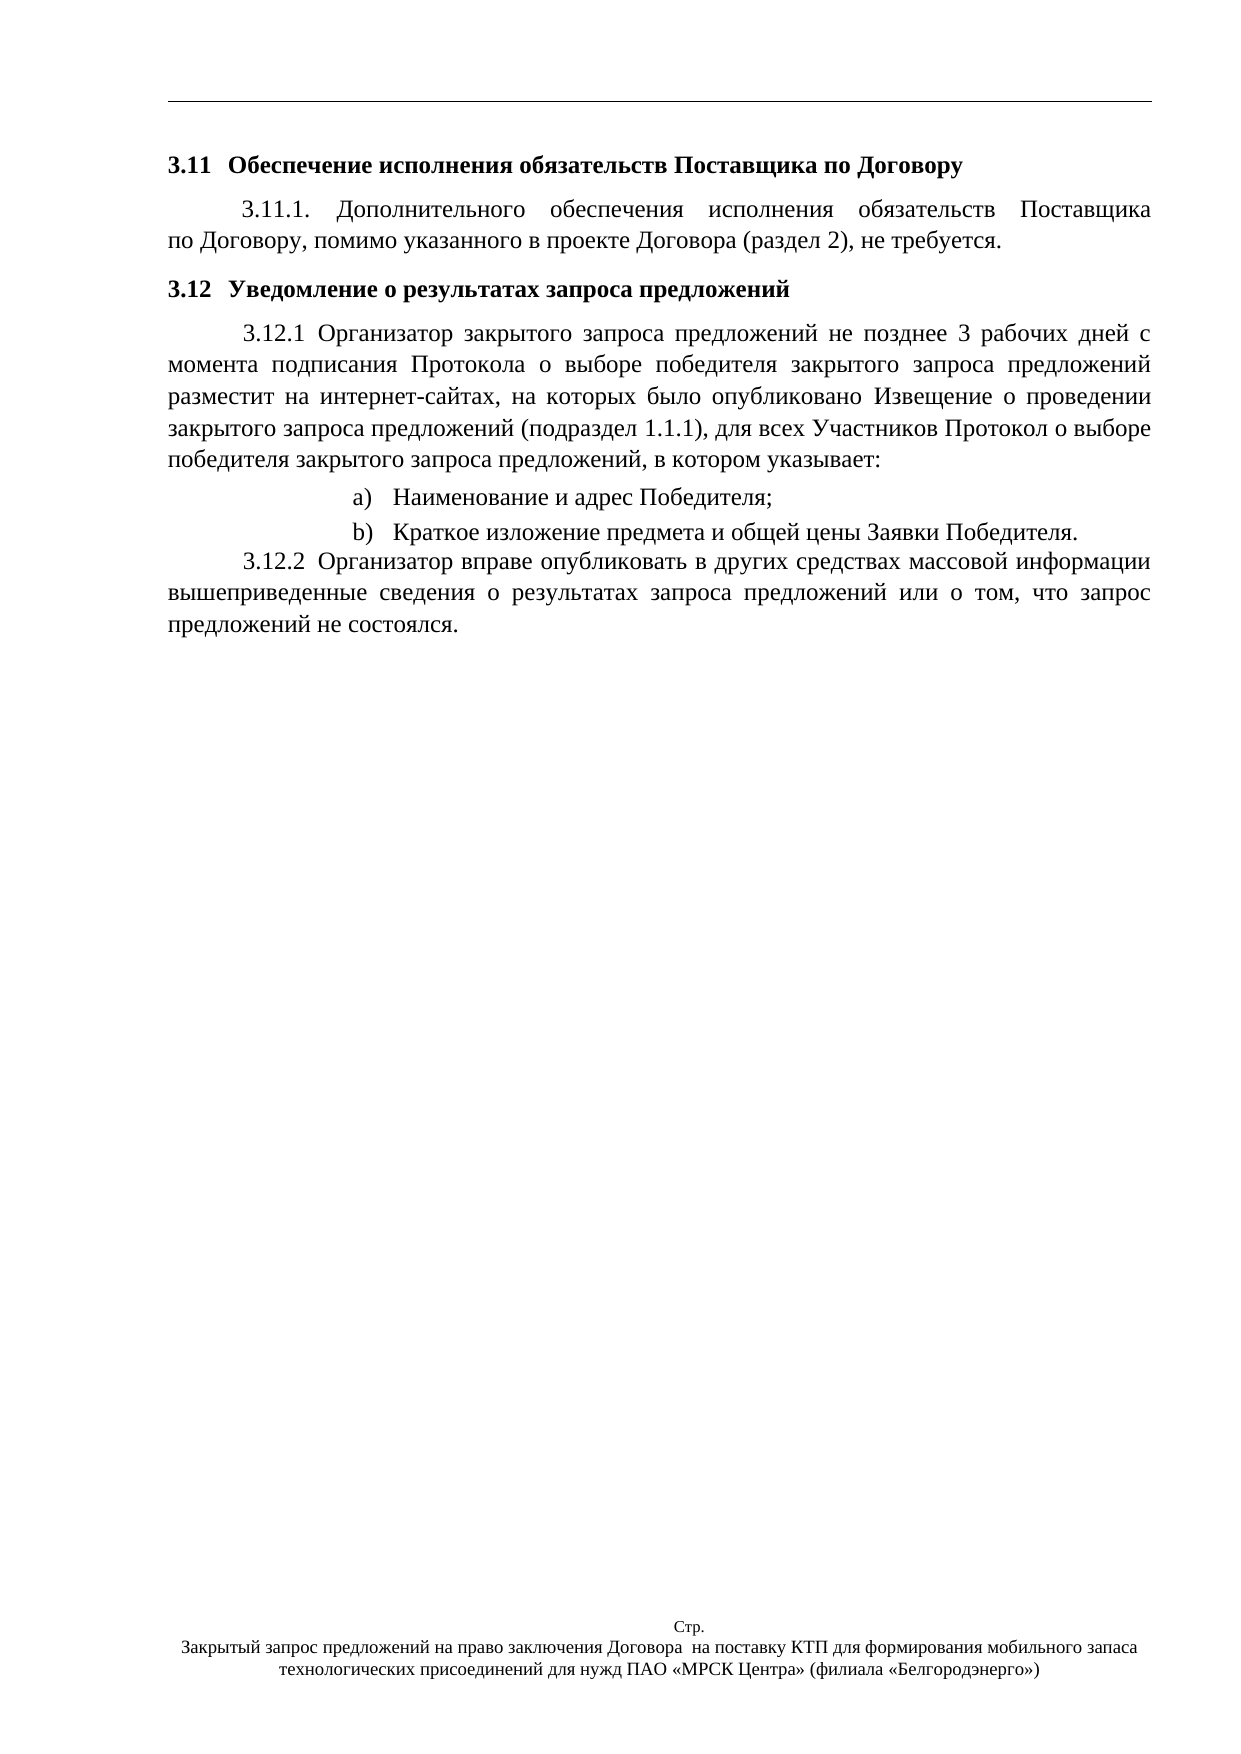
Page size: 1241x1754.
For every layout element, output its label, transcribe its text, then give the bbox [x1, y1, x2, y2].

subtitle Обеспечение исполнения обязательств Поставщика по Договору [168, 150, 1152, 179]
list Наименование и адрес Победителя; [286, 482, 1166, 511]
subtitle Уведомление о результатах запроса предложений [168, 274, 1152, 303]
list Дополнительного обеспечения исполнения обязательств Поставщика по Договору, помимо указанного в проекте Договора (раздел 2), не требуется. [168, 194, 1152, 254]
text 3.12.2 Организатор вправе опубликовать в других средствах массовой информации вышеприведенные сведения о результатах запроса предложений или о том, что запрос предложений не состоялся. [168, 546, 1152, 638]
list Краткое изложение предмета и общей цены Заявки Победителя. [286, 517, 1166, 546]
